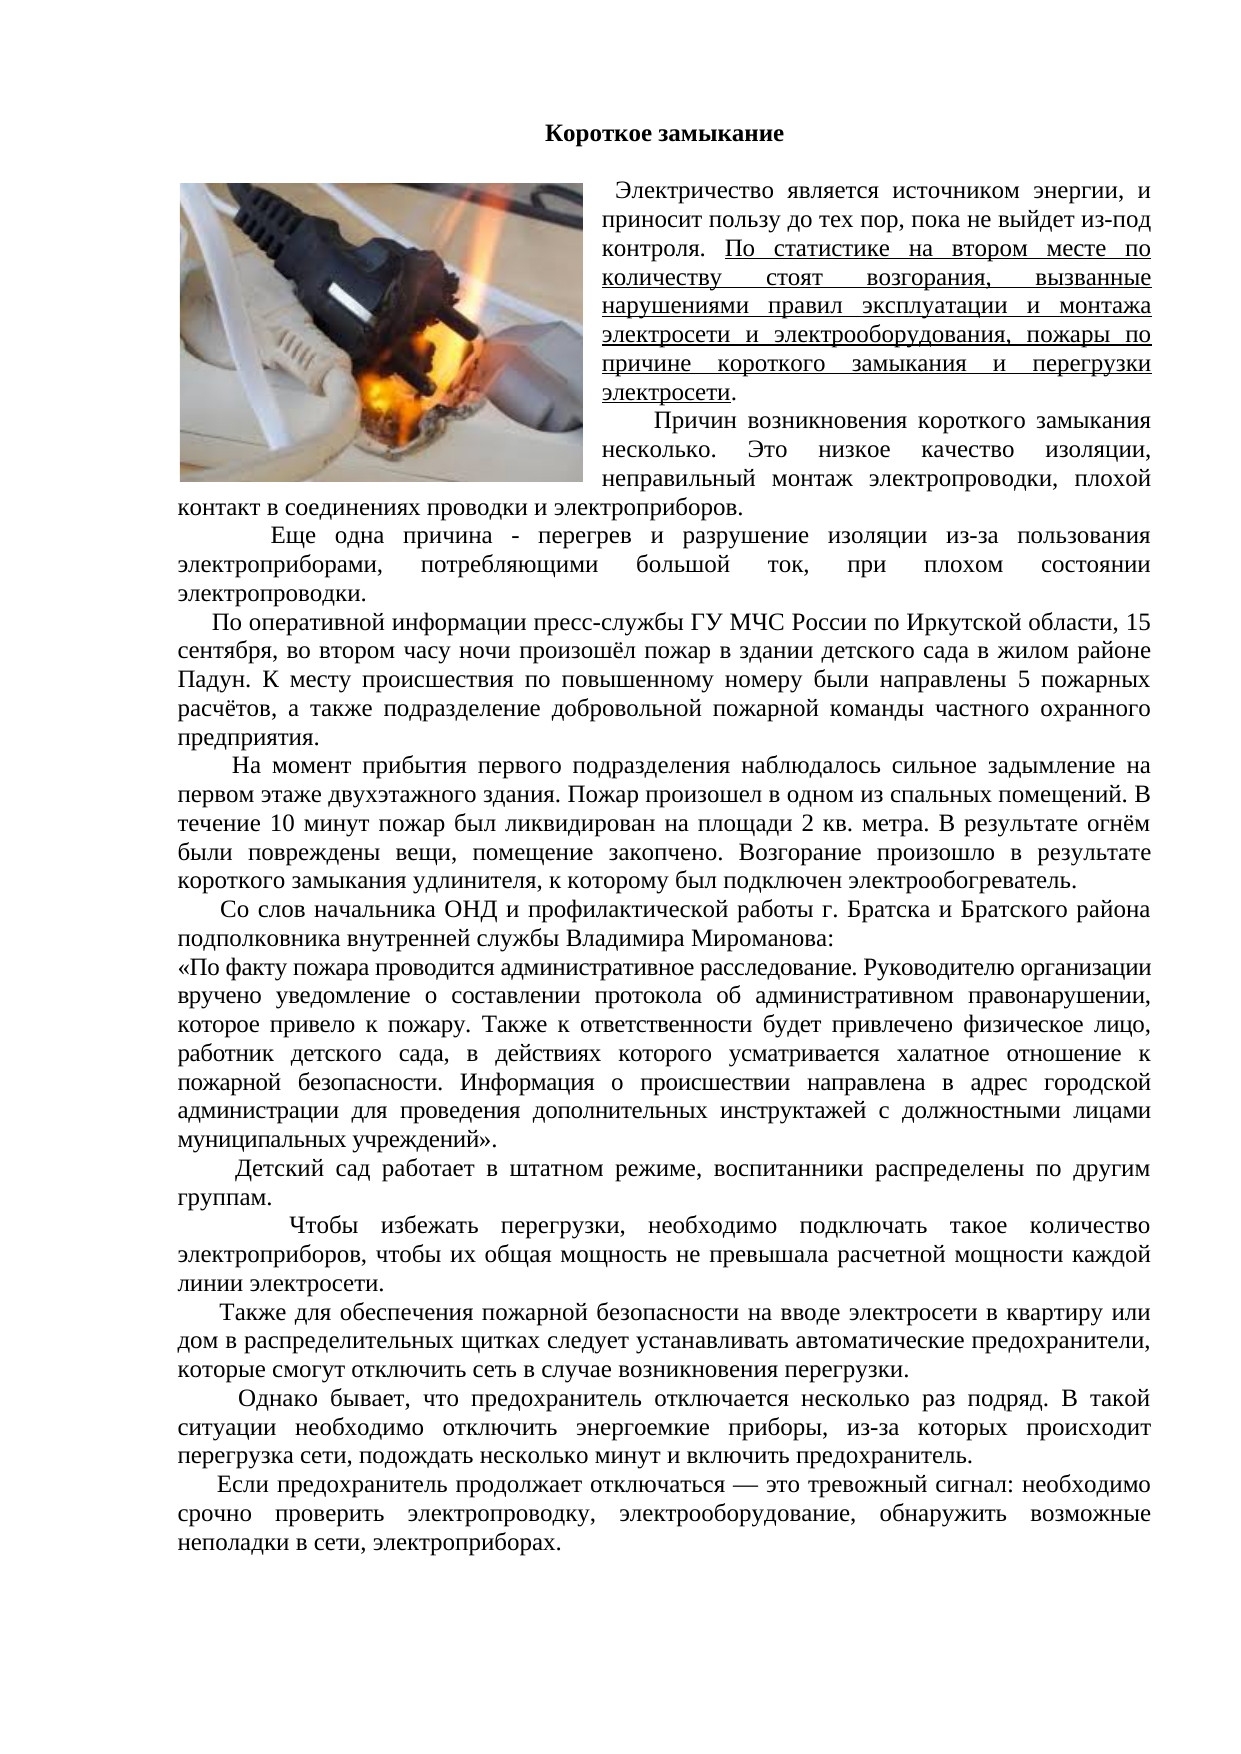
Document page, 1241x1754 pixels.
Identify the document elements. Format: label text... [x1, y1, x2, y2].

text Также для обеспечения пожарной безопасности на вводе электросети в квартиру или дом в распределительных щитках следует устанавливать автоматические предохранители, которые смогут отключить сеть в случае возникновения перегрузки. [177, 1297, 1152, 1383]
text Электричество является источником энергии, и приносит пользу до тех пор, пока не выйдет из-под контроля. По статистике на втором месте по количеству стоят возгорания, вызванные нарушениями правил эксплуатации и монтажа электросети и электрооборудования, пожары по причине короткого замыкания и перегрузки электросети. [177, 176, 1152, 406]
text Короткое замыкание [177, 118, 1152, 147]
text Еще одна причина - перегрев и разрушение изоляции из-за пользования электроприборами, потребляющими большой ток, при плохом состоянии электропроводки. [177, 521, 1152, 607]
text Со слов начальника ОНД и профилактической работы г. Братска и Братского района подполковника внутренней службы Владимира Мироманова: [177, 894, 1152, 952]
text Детский сад работает в штатном режиме, воспитанники распределены по другим группам. [177, 1153, 1152, 1211]
text На момент прибытия первого подразделения наблюдалось сильное задымление на первом этаже двухэтажного здания. Пожар произошел в одном из спальных помещений. В течение 10 минут пожар был ликвидирован на площади 2 кв. метра. В результате огнём были повреждены вещи, помещение закопчено. Возгорание произошло в результате короткого замыкания удлинителя, к которому был подключен электрообогреватель. [177, 751, 1152, 894]
text Чтобы избежать перегрузки, необходимо подключать такое количество электроприборов, чтобы их общая мощность не превышала расчетной мощности каждой линии электросети. [177, 1211, 1152, 1297]
text По оперативной информации пресс-службы ГУ МЧС России по Иркутской области, 15 сентября, во втором часу ночи произошёл пожар в здании детского сада в жилом районе Падун. К месту происшествия по повышенному номеру были направлены 5 пожарных расчётов, а также подразделение добровольной пожарной команды частного охранного предприятия. [177, 607, 1152, 751]
text Причин возникновения короткого замыкания несколько. Это низкое качество изоляции, неправильный монтаж электропроводки, плохой контакт в соединениях проводки и электроприборов. [177, 406, 1152, 521]
picture [179, 183, 583, 482]
text Если предохранитель продолжает отключаться — это тревожный сигнал: необходимо срочно проверить электропроводку, электрооборудование, обнаружить возможные неполадки в сети, электроприборах. [177, 1469, 1152, 1556]
text Однако бывает, что предохранитель отключается несколько раз подряд. В такой ситуации необходимо отключить энергоемкие приборы, из-за которых происходит перегрузка сети, подождать несколько минут и включить предохранитель. [177, 1383, 1152, 1469]
text «По факту пожара проводится административное расследование. Руководителю организации вручено уведомление о составлении протокола об административном правонарушении, которое привело к пожару. Также к ответственности будет привлечено физическое лицо, работник детского сада, в действиях которого усматривается халатное отношение к пожарной безопасности. Информация о происшествии направлена в адрес городской администрации для проведения дополнительных инструктажей с должностными лицами муниципальных учреждений». [177, 952, 1152, 1153]
